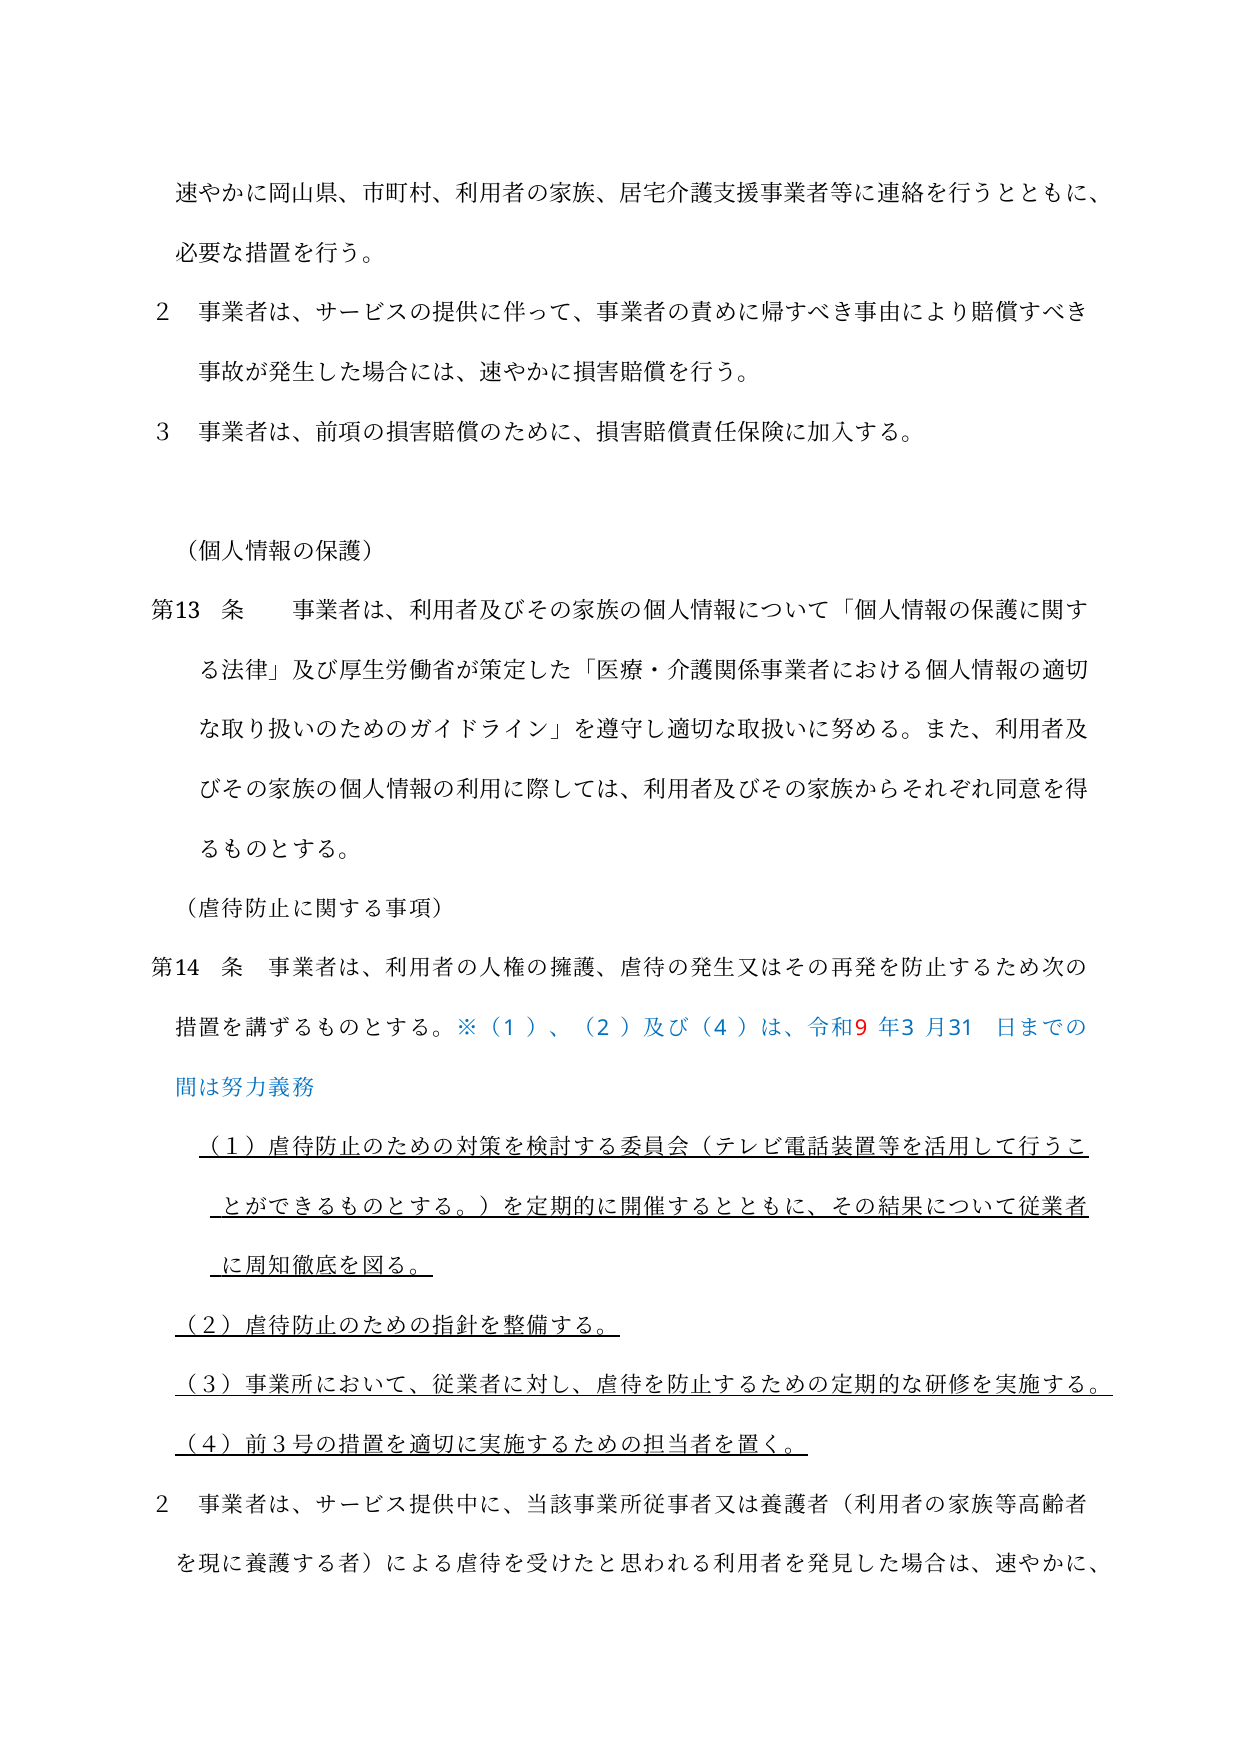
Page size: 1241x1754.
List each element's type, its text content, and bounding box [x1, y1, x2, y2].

text （１）虐待防止のための対策を検討する委員会（テレビ電話装置等を活用して行うことができるものとする。）を定期的に開催するとともに、その結果について従業者に周知徹底を図る。 [175, 1115, 1089, 1294]
text ２ 事業者は、サービスの提供に伴って、事業者の責めに帰すべき事由により賠償すべき 事故が発生した場合には、速やかに損害賠償を行う。 [151, 281, 1089, 400]
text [151, 162, 1089, 281]
text （４）前３号の措置を適切に実施するための担当者を置く。 [151, 1413, 1089, 1473]
text （個人情報の保護） [151, 519, 1089, 579]
text （３）事業所において、従業者に対し、虐待を防止するための定期的な研修を実施する。 [151, 1354, 1089, 1413]
text 第13条 事業者は、利用者及びその家族の個人情報について「個人情報の保護に関する法律」及び厚生労働省が策定した「医療・介護関係事業者における個人情報の適切な取り扱いのためのガイドライン」を遵守し適切な取扱いに努める。また、利用者及びその家族の個人情報の利用に際しては、利用者及びその家族からそれぞれ同意を得るものとする。 [151, 579, 1089, 877]
text 第14条 事業者は、利用者の人権の擁護、虐待の発生又はその再発を防止するため次の措置を講ずるものとする。※（1）、（2）及び（4）は、令和9年3月31日までの間は努力義務 [151, 937, 1089, 1115]
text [151, 1473, 1089, 1592]
text （２）虐待防止のための指針を整備する。 [151, 1294, 1089, 1354]
text ３ 事業者は、前項の損害賠償のために、損害賠償責任保険に加入する。 [151, 400, 1089, 460]
text （虐待防止に関する事項） [151, 877, 1089, 937]
